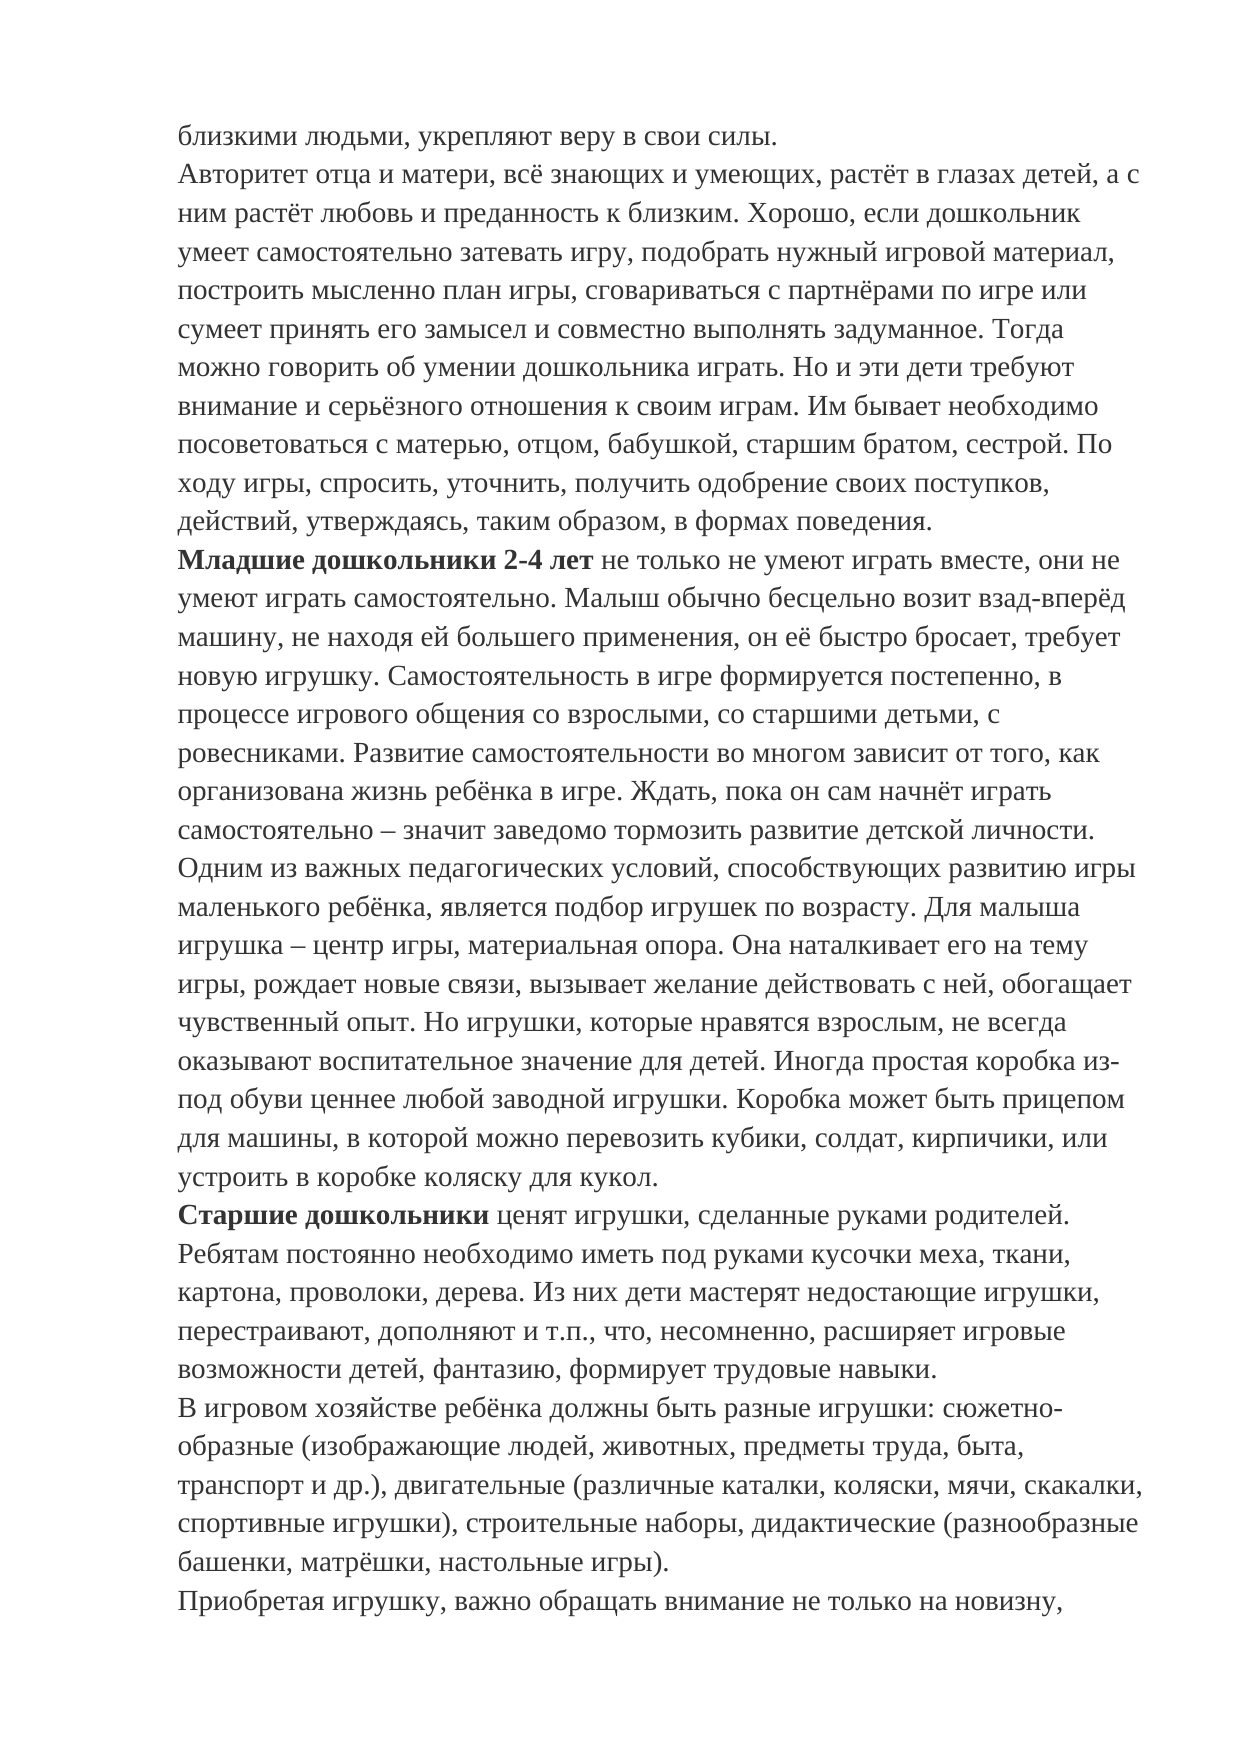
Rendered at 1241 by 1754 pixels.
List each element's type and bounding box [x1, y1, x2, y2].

text [177, 118, 1152, 1616]
